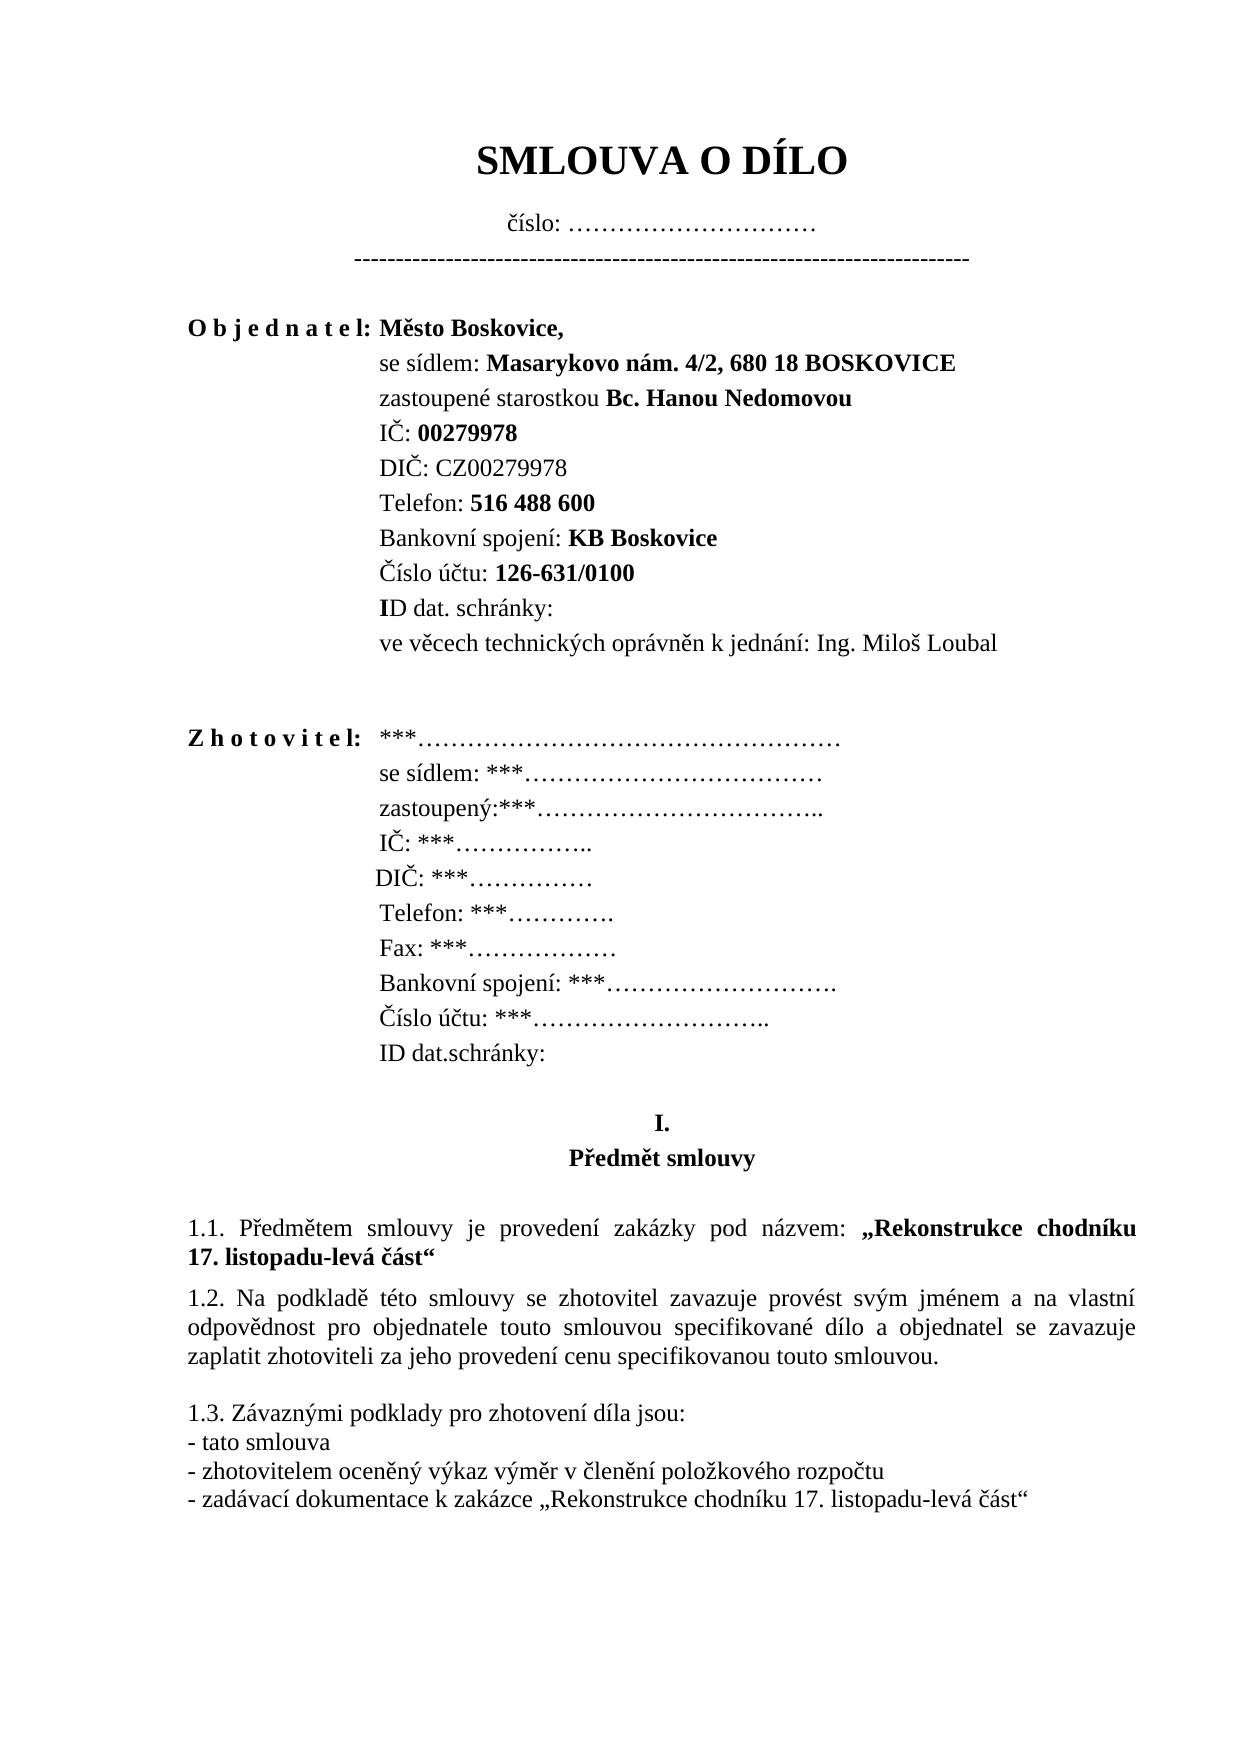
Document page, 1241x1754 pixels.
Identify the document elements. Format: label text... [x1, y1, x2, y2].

text - tato smlouva [187, 1427, 1137, 1456]
text DIČ: CZ00279978 [187, 453, 1137, 482]
text Z h o t o v i t e l: ***…………………………………………… [187, 723, 1137, 752]
text 1.3. Závaznými podklady pro zhotovení díla jsou: [187, 1398, 1137, 1427]
text zastoupené starostkou Bc. Hanou Nedomovou [187, 383, 1137, 412]
text O b j e d n a t e l: Město Boskovice, [187, 313, 1137, 342]
text 1.1. Předmětem smlouvy je provedení zakázky pod názvem: „Rekonstrukce chodníku 17. listopadu-levá část“ [187, 1213, 1137, 1271]
text DIČ: ***…………… [187, 863, 1137, 892]
text Číslo účtu: ***……………………….. [187, 1003, 1137, 1032]
text SMLOUVA O DÍLO [187, 136, 1137, 184]
text zastoupený:***…………………………….. [187, 793, 1137, 822]
text - zhotovitelem oceněný výkaz výměr v členění položkového rozpočtu [187, 1456, 1137, 1484]
text Fax: ***……………… [187, 933, 1137, 962]
text I. [187, 1108, 1137, 1137]
text Číslo účtu: 126-631/0100 [187, 558, 1137, 587]
text 1.2. Na podkladě této smlouvy se zhotovitel zavazuje provést svým jménem a na vlastní odpovědnost pro objednatele touto smlouvou specifikované dílo a objednatel se zavazuje zaplatit zhotoviteli za jeho provedení cenu specifikovanou touto smlouvou. [187, 1283, 1137, 1369]
text Telefon: 516 488 600 [187, 488, 1137, 517]
text - zadávací dokumentace k zakázce „Rekonstrukce chodníku 17. listopadu-levá část“ [187, 1484, 1137, 1513]
text ID dat. schránky: [187, 593, 1137, 622]
text se sídlem: Masarykovo nám. 4/2, 680 18 BOSKOVICE [187, 348, 1137, 377]
text číslo: ………………………… [187, 208, 1137, 237]
text ve věcech technických oprávněn k jednání: Ing. Miloš Loubal [187, 628, 1137, 657]
text IČ: ***…………….. [187, 828, 1137, 857]
text -------------------------------------------------------------------------- [187, 243, 1137, 272]
text Předmět smlouvy [187, 1143, 1137, 1172]
text se sídlem: ***……………………………… [187, 758, 1137, 787]
text Bankovní spojení: KB Boskovice [187, 523, 1137, 552]
text IČ: 00279978 [187, 418, 1137, 447]
text ID dat.schránky: [187, 1038, 1137, 1067]
text Bankovní spojení: ***………………………. [187, 968, 1137, 997]
text Telefon: ***…………. [187, 898, 1137, 927]
